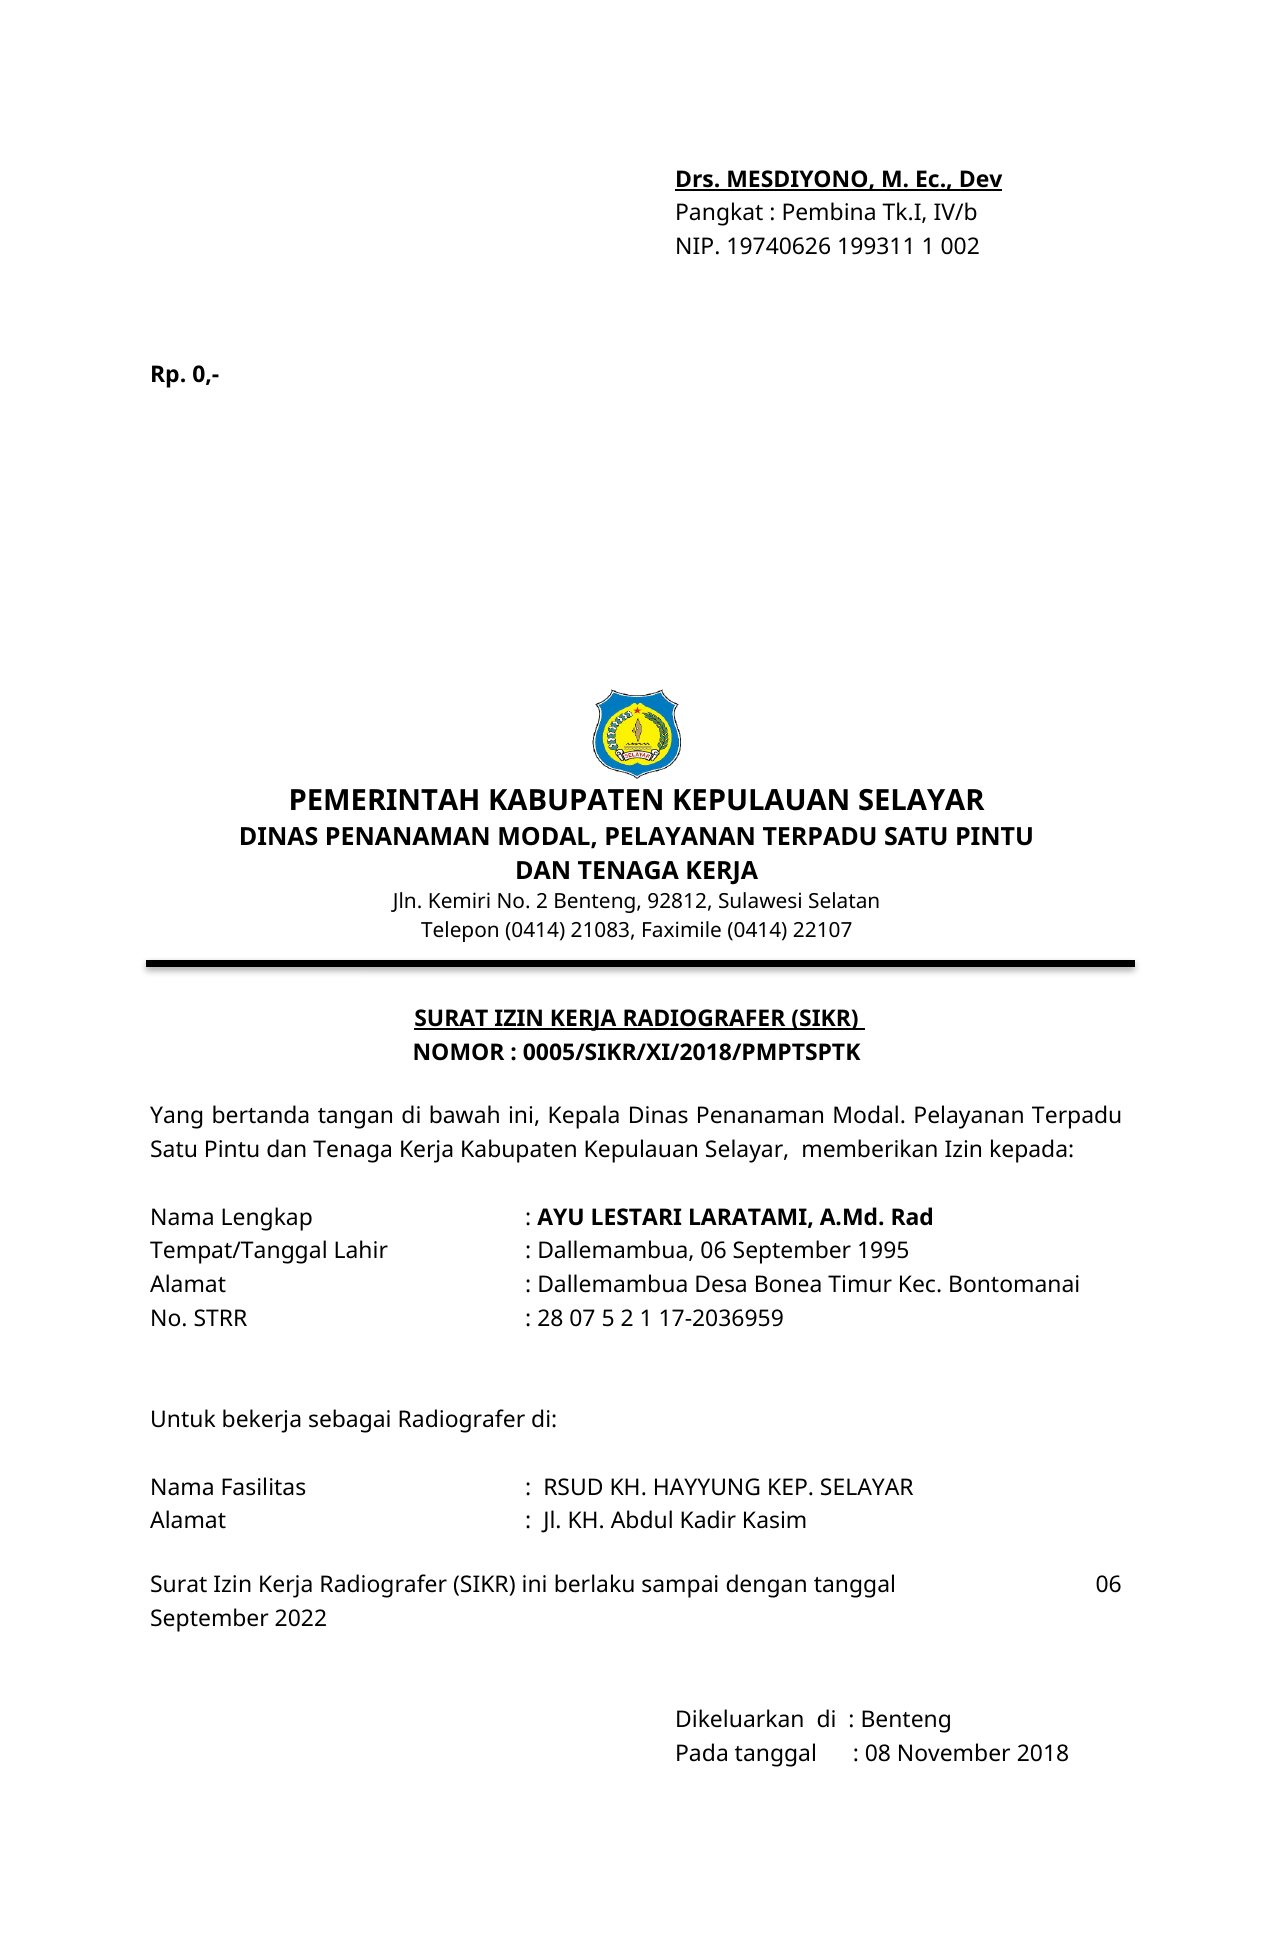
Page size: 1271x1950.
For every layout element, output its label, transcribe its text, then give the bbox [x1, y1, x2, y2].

text Nama Lengkap : AYU LESTARI LARATAMI, A.Md. Rad [150, 1201, 1123, 1232]
text Surat Izin Kerja Radiografer (SIKR) ini berlaku sampai dengan tanggal 06 September 2022 [150, 1568, 1123, 1633]
text SURAT IZIN KERJA RADIOGRAFER (SIKR) [150, 1002, 1123, 1033]
text DAN TENAGA KERJA [150, 852, 1123, 887]
text Tempat/Tanggal Lahir : Dallemambua, 06 September 1995 [150, 1234, 1123, 1266]
text Alamat : Dallemambua Desa Bonea Timur Kec. Bontomanai [150, 1268, 1123, 1299]
text Dikeluarkan di : Benteng [600, 1703, 1123, 1734]
text Rp. 0,- [150, 357, 1123, 389]
text Pada tanggal : 08 November 2018 [600, 1737, 1123, 1768]
text Yang bertanda tangan di bawah ini, Kepala Dinas Penanaman Modal. Pelayanan Terpadu Satu Pintu dan Tenaga Kerja Kabupaten Kepulauan Selayar, memberikan Izin kepada: [150, 1099, 1123, 1164]
text Alamat : Jl. KH. Abdul Kadir Kasim [150, 1504, 1123, 1536]
text Untuk bekerja sebagai Radiografer di: [150, 1403, 1123, 1434]
text NIP. 19740626 199311 1 002 [600, 230, 1123, 261]
text PEMERINTAH KABUPATEN KEPULAUAN SELAYAR [150, 779, 1123, 818]
text Telepon (0414) 21083, Faximile (0414) 22107 [150, 915, 1123, 943]
text DINAS PENANAMAN MODAL, PELAYANAN TERPADU SATU PINTU [150, 818, 1123, 852]
text Drs. MESDIYONO, M. Ec., Dev [150, 162, 1123, 194]
text Jln. Kemiri No. 2 Benteng, 92812, Sulawesi Selatan [150, 887, 1123, 915]
text Pangkat : Pembina Tk.I, IV/b [150, 196, 1123, 227]
picture [592, 689, 681, 779]
text Nama Fasilitas : RSUD KH. HAYYUNG KEP. SELAYAR [150, 1471, 1123, 1502]
text No. STRR : 28 07 5 2 1 17-2036959 [150, 1302, 1123, 1333]
text NOMOR : 0005/SIKR/XI/2018/PMPTSPTK [150, 1035, 1123, 1067]
